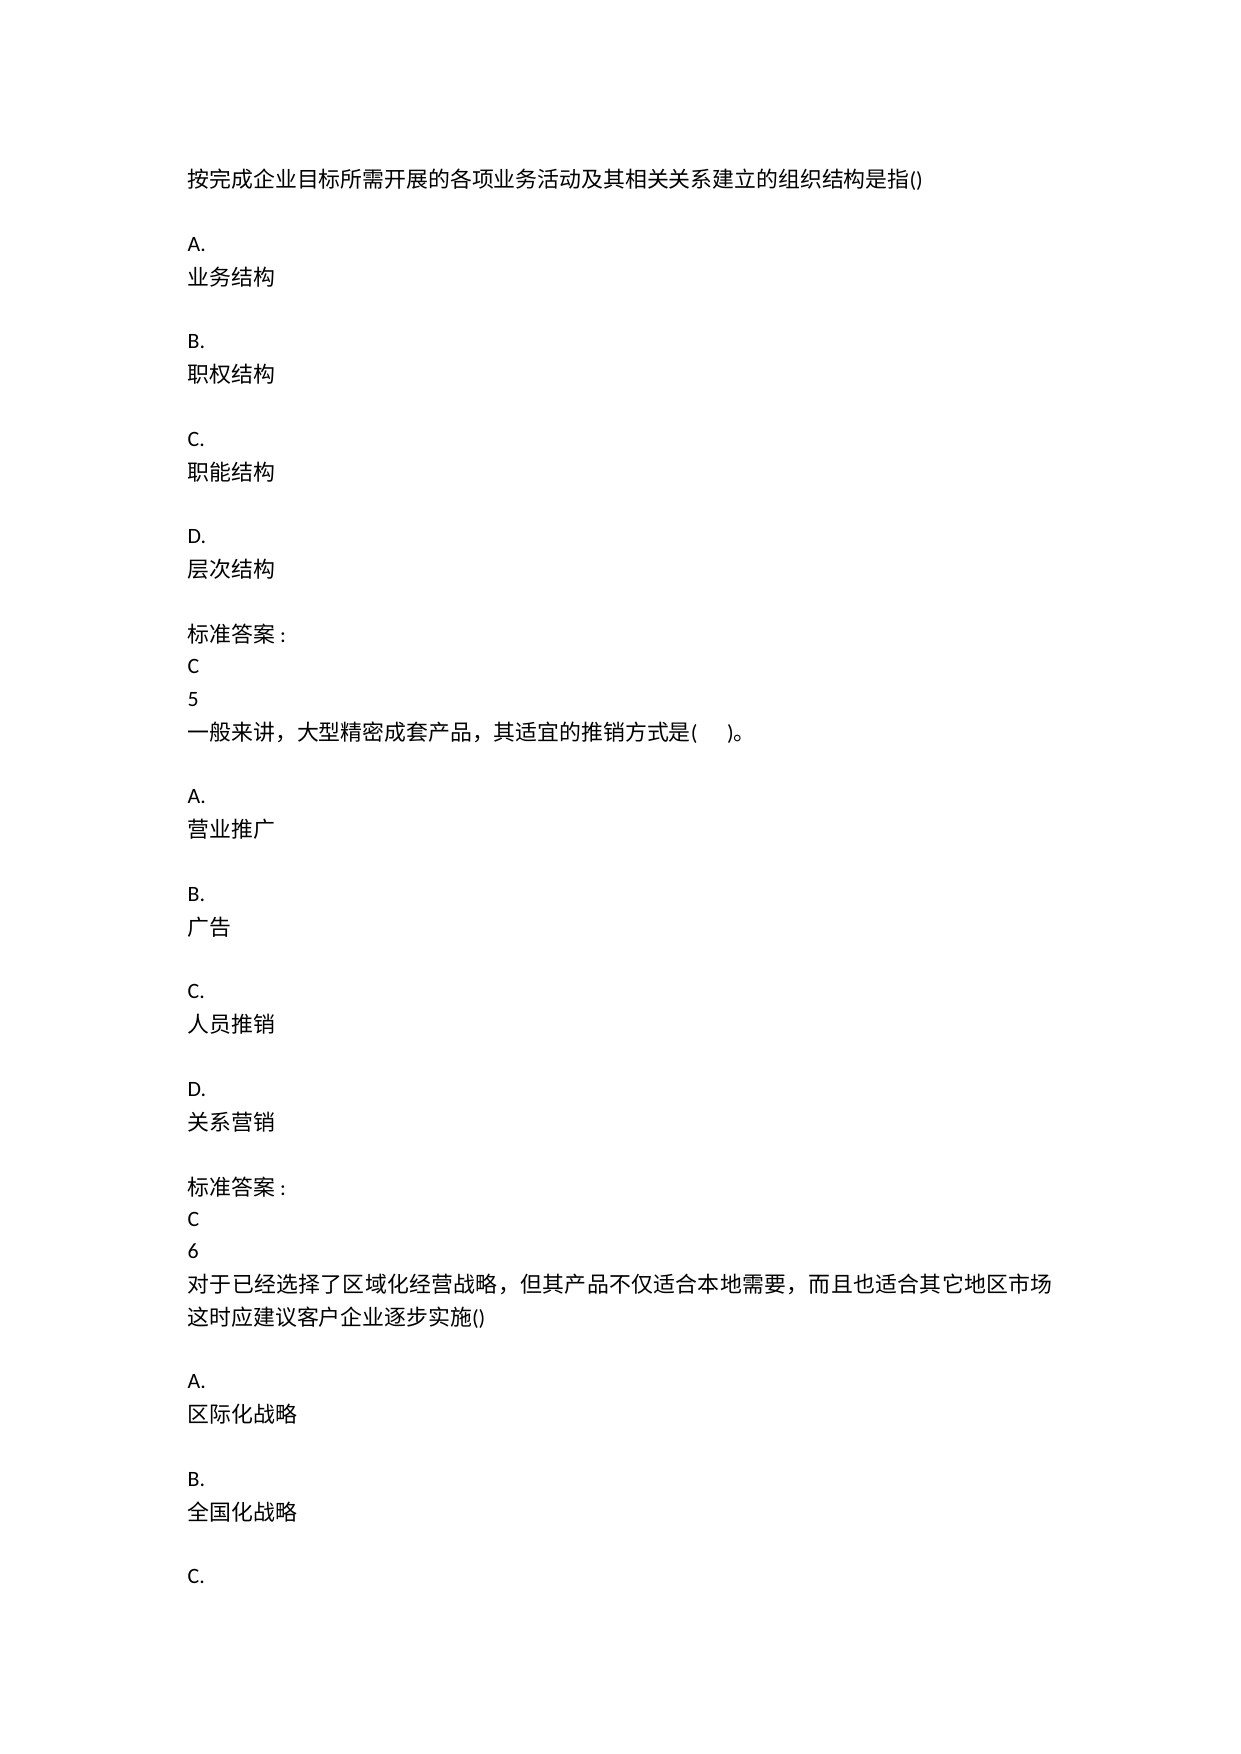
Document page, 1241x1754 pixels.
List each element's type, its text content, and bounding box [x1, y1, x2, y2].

text 对于已经选择了区域化经营战略，但其产品不仅适合本地需要，而且也适合其它地区市场，这时应建议客户企业逐步实施() [187, 1267, 1053, 1332]
text 标准答案 : [187, 1169, 1053, 1202]
text B. [187, 1462, 1053, 1494]
text 营业推广 [187, 812, 1053, 844]
text A. [187, 227, 1053, 259]
text 人员推销 [187, 1007, 1053, 1039]
text B. [187, 877, 1053, 909]
text B. [187, 324, 1053, 357]
text 全国化战略 [187, 1494, 1053, 1527]
text C. [187, 974, 1053, 1007]
text A. [187, 779, 1053, 812]
text 广告 [187, 909, 1053, 942]
text 5 [187, 682, 1053, 714]
text 职能结构 [187, 454, 1053, 487]
text 一般来讲，大型精密成套产品，其适宜的推销方式是( )。 [187, 714, 1053, 747]
text A. [187, 1364, 1053, 1397]
text C [187, 1202, 1053, 1234]
text C. [187, 422, 1053, 454]
text D. [187, 1072, 1053, 1104]
text 标准答案 : [187, 617, 1053, 649]
text 6 [187, 1234, 1053, 1267]
text C. [187, 1559, 1053, 1592]
text 职权结构 [187, 357, 1053, 389]
text 业务结构 [187, 259, 1053, 292]
text 关系营销 [187, 1104, 1053, 1137]
text C [187, 649, 1053, 682]
text D. [187, 519, 1053, 552]
text 按完成企业目标所需开展的各项业务活动及其相关关系建立的组织结构是指() [187, 162, 1053, 194]
text 层次结构 [187, 552, 1053, 584]
text 区际化战略 [187, 1397, 1053, 1429]
